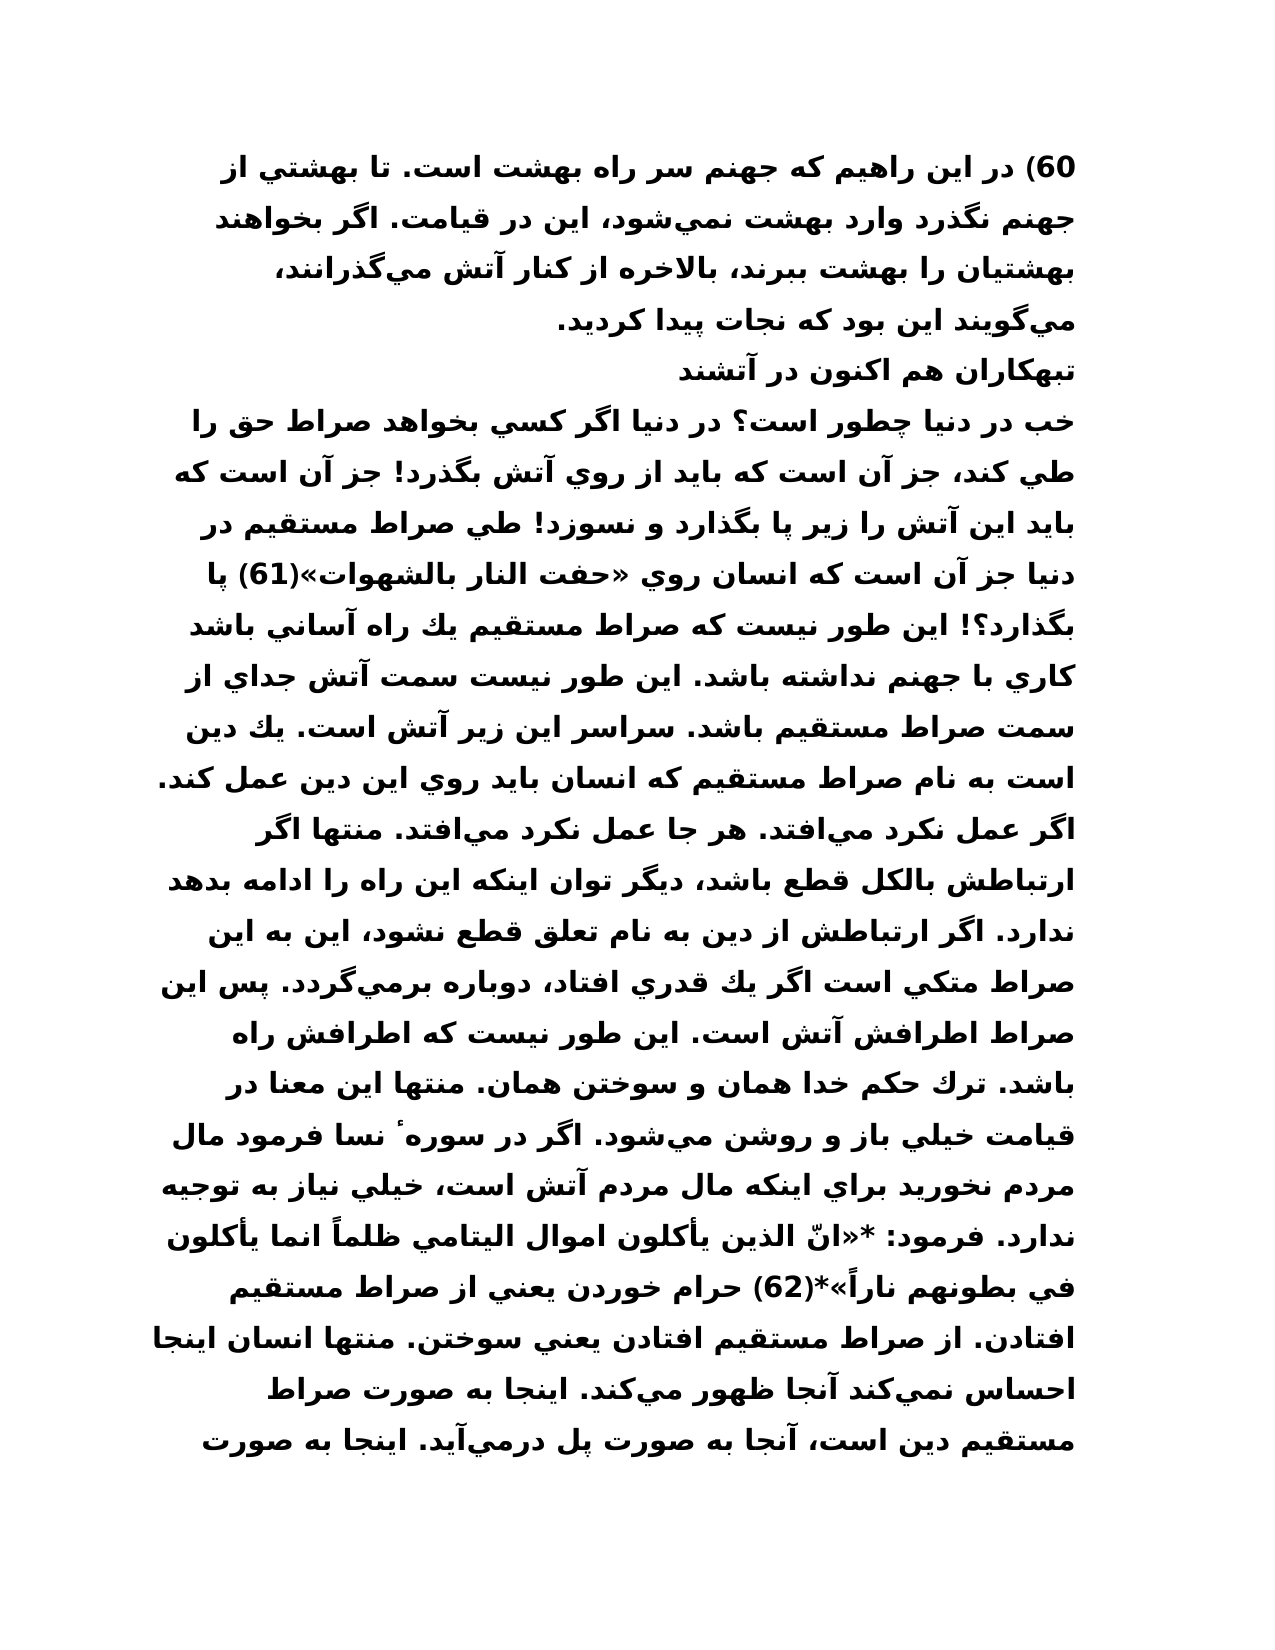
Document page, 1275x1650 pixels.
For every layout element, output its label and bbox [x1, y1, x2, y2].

table_header [150, 150, 1076, 1457]
